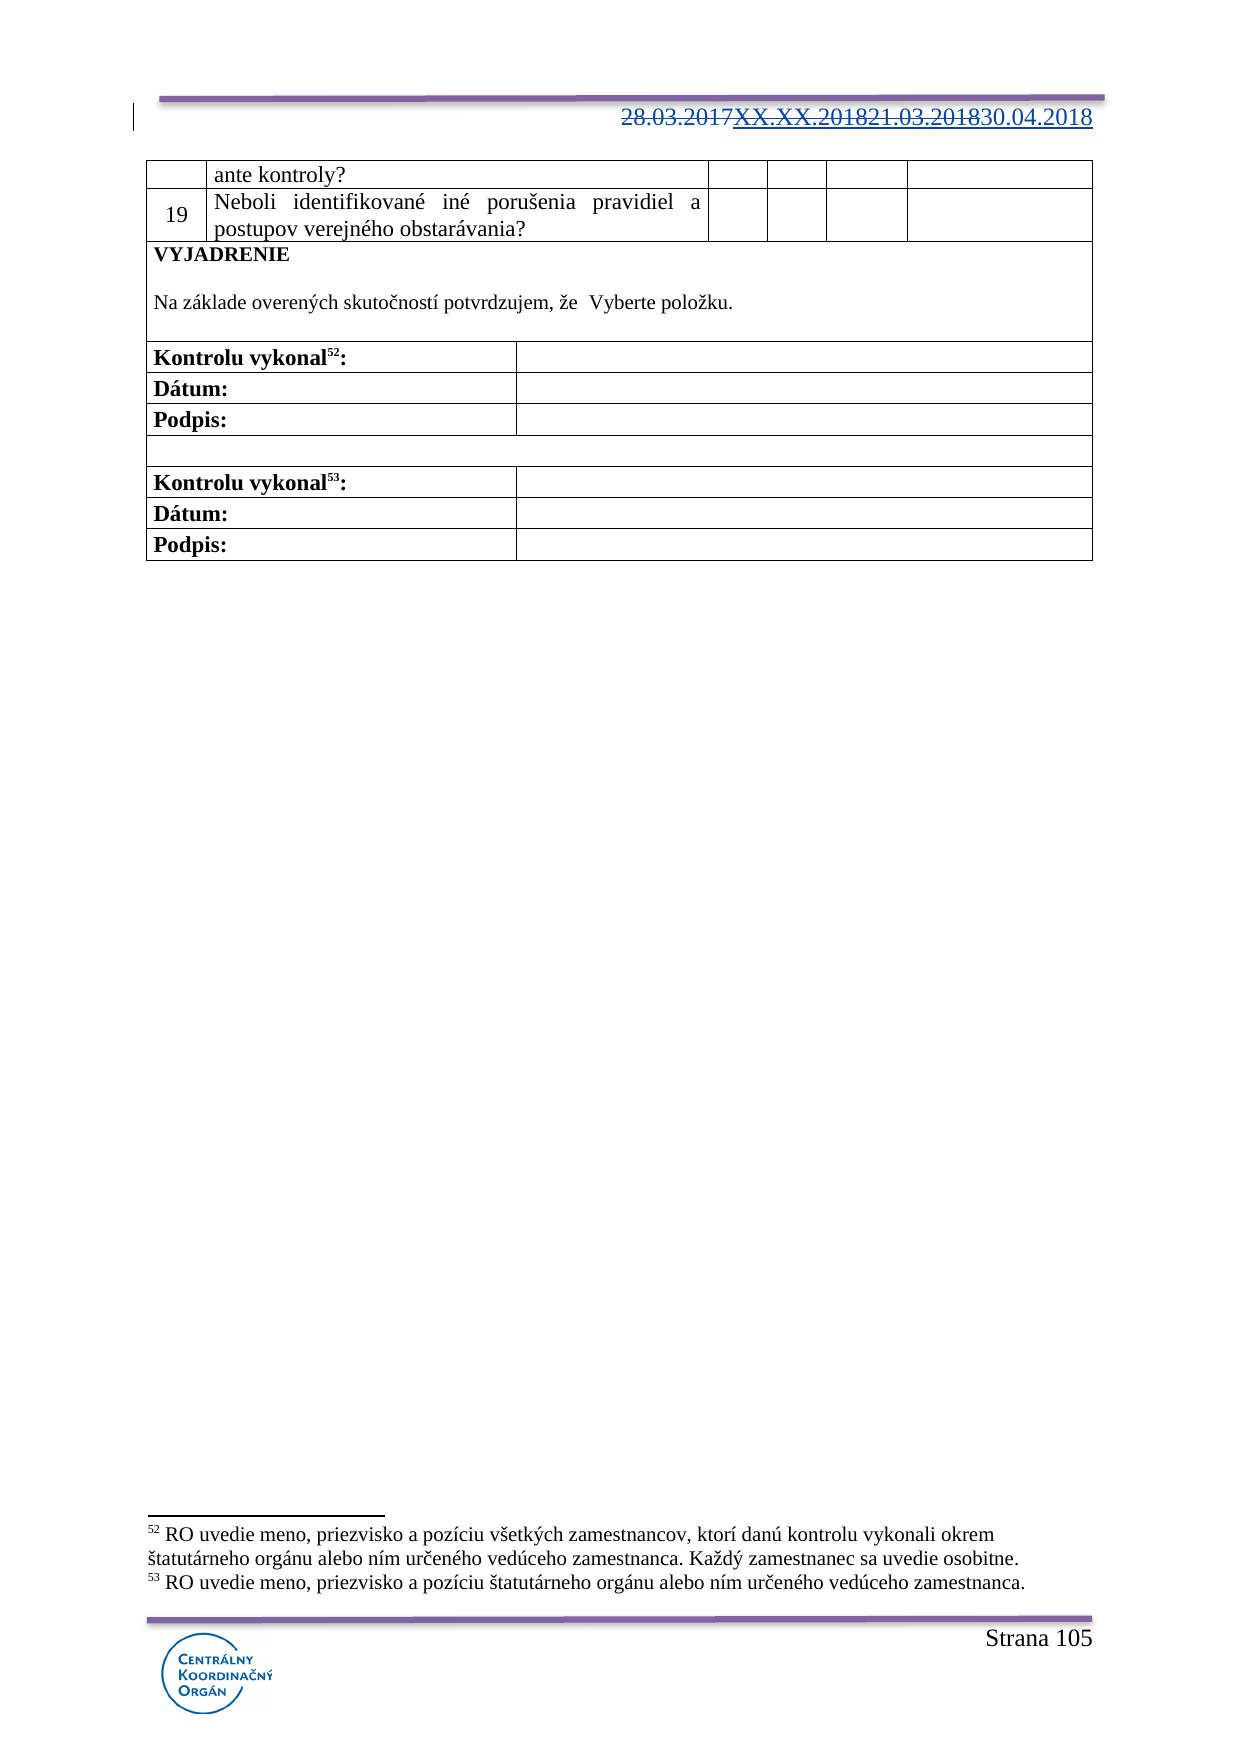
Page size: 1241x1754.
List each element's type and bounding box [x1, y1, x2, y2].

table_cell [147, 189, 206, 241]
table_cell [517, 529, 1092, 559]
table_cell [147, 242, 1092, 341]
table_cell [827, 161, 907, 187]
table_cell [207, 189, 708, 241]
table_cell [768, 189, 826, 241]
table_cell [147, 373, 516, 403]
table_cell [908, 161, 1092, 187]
picture [159, 1631, 272, 1713]
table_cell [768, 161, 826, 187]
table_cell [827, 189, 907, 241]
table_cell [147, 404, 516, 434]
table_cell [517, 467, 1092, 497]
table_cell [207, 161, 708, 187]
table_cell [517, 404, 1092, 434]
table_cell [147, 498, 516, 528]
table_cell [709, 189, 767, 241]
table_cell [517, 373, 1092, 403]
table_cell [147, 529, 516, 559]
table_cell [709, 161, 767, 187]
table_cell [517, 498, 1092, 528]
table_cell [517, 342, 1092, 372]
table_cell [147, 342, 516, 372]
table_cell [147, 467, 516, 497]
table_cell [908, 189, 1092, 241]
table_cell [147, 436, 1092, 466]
